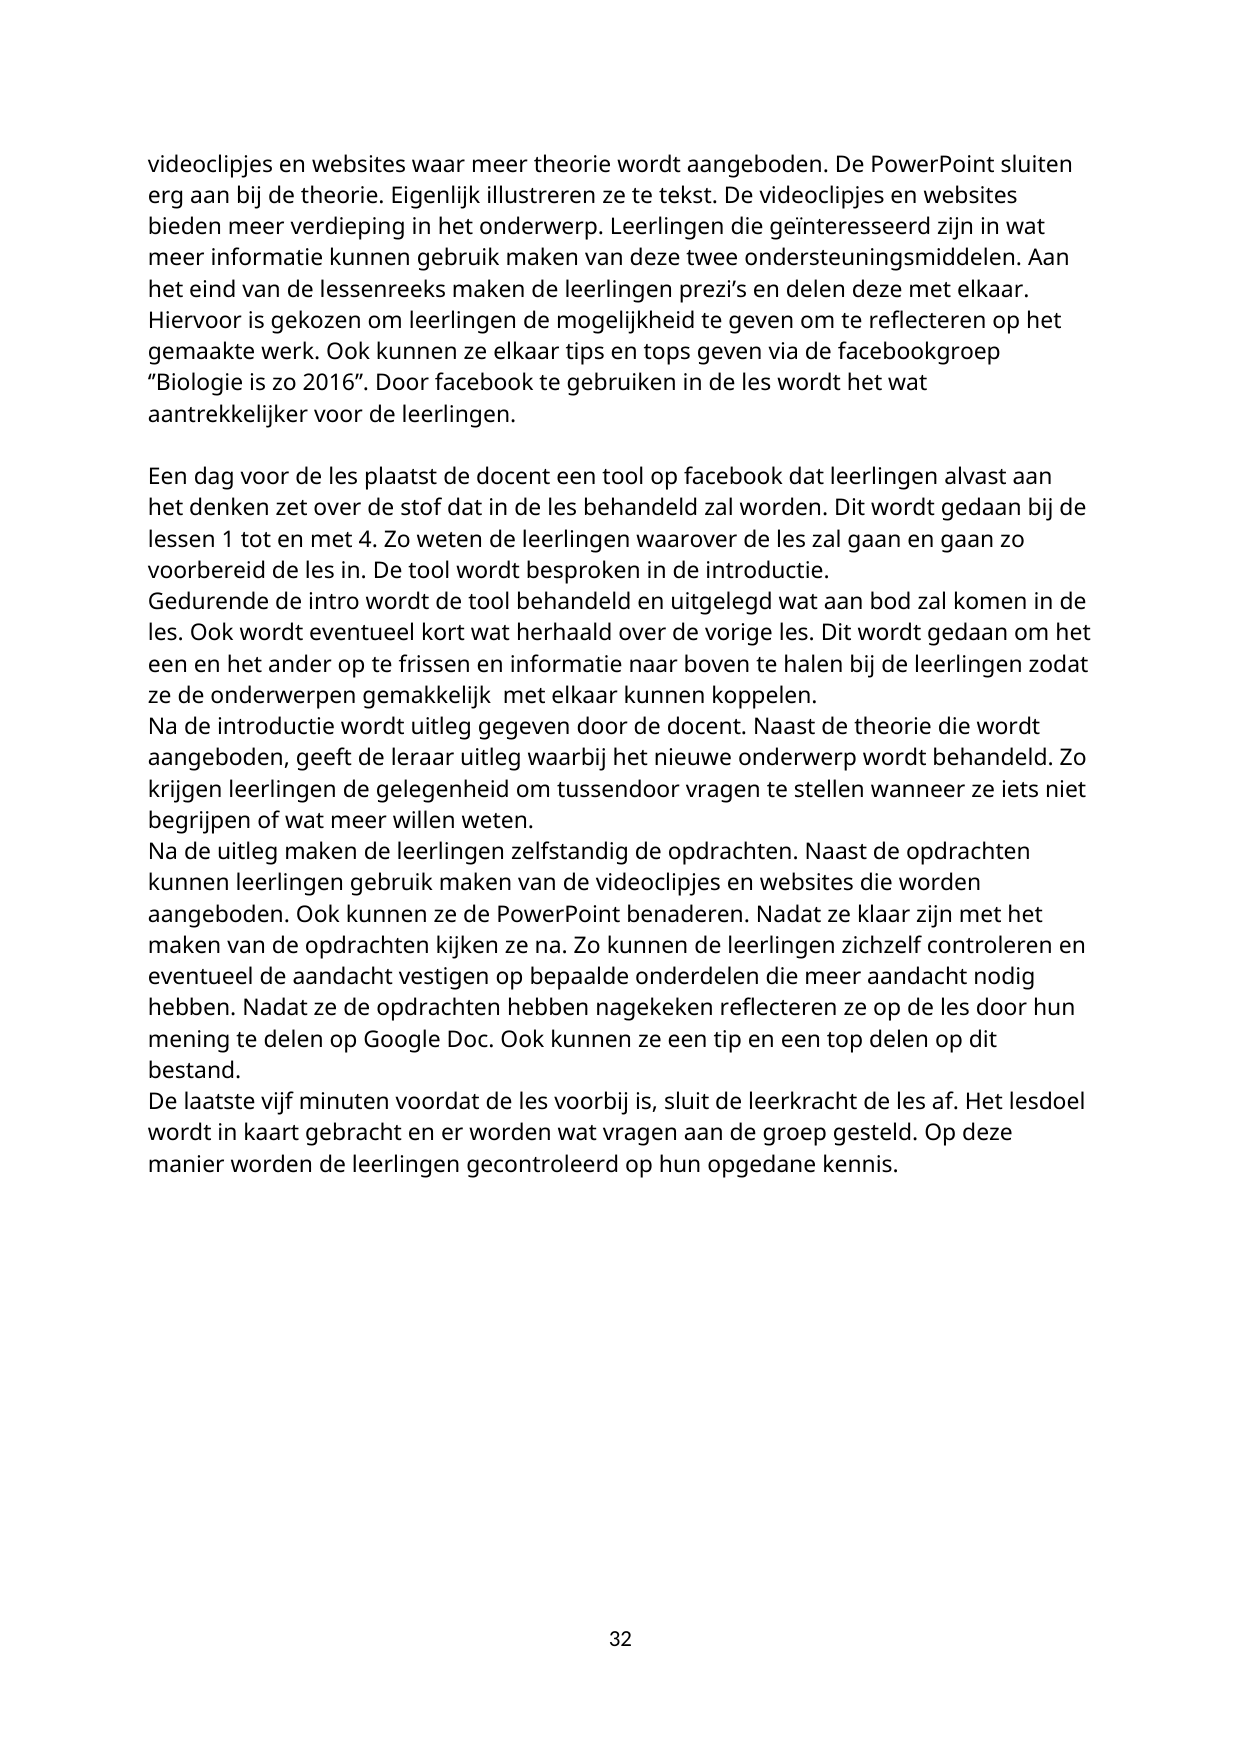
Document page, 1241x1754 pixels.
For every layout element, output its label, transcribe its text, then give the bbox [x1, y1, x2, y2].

text Na de uitleg maken de leerlingen zelfstandig de opdrachten. Naast de opdrachten kunnen leerlingen gebruik maken van de videoclipjes en websites die worden aangeboden. Ook kunnen ze de PowerPoint benaderen. Nadat ze klaar zijn met het maken van de opdrachten kijken ze na. Zo kunnen de leerlingen zichzelf controleren en eventueel de aandacht vestigen op bepaalde onderdelen die meer aandacht nodig hebben. Nadat ze de opdrachten hebben nagekeken reflecteren ze op de les door hun mening te delen op Google Doc. Ook kunnen ze een tip en een top delen op dit bestand. [148, 835, 1093, 1085]
text Een dag voor de les plaatst de docent een tool op facebook dat leerlingen alvast aan het denken zet over de stof dat in de les behandeld zal worden. Dit wordt gedaan bij de lessen 1 tot en met 4. Zo weten de leerlingen waarover de les zal gaan en gaan zo voorbereid de les in. De tool wordt besproken in de introductie. [148, 460, 1093, 585]
text Gedurende de intro wordt de tool behandeld en uitgelegd wat aan bod zal komen in de les. Ook wordt eventueel kort wat herhaald over de vorige les. Dit wordt gedaan om het een en het ander op te frissen en informatie naar boven te halen bij de leerlingen zodat ze de onderwerpen gemakkelijk met elkaar kunnen koppelen. [148, 585, 1093, 710]
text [148, 148, 1093, 429]
text De laatste vijf minuten voordat de les voorbij is, sluit de leerkracht de les af. Het lesdoel wordt in kaart gebracht en er worden wat vragen aan de groep gesteld. Op deze manier worden de leerlingen gecontroleerd op hun opgedane kennis. [148, 1085, 1093, 1179]
text Na de introductie wordt uitleg gegeven door de docent. Naast de theorie die wordt aangeboden, geeft de leraar uitleg waarbij het nieuwe onderwerp wordt behandeld. Zo krijgen leerlingen de gelegenheid om tussendoor vragen te stellen wanneer ze iets niet begrijpen of wat meer willen weten. [148, 710, 1093, 835]
